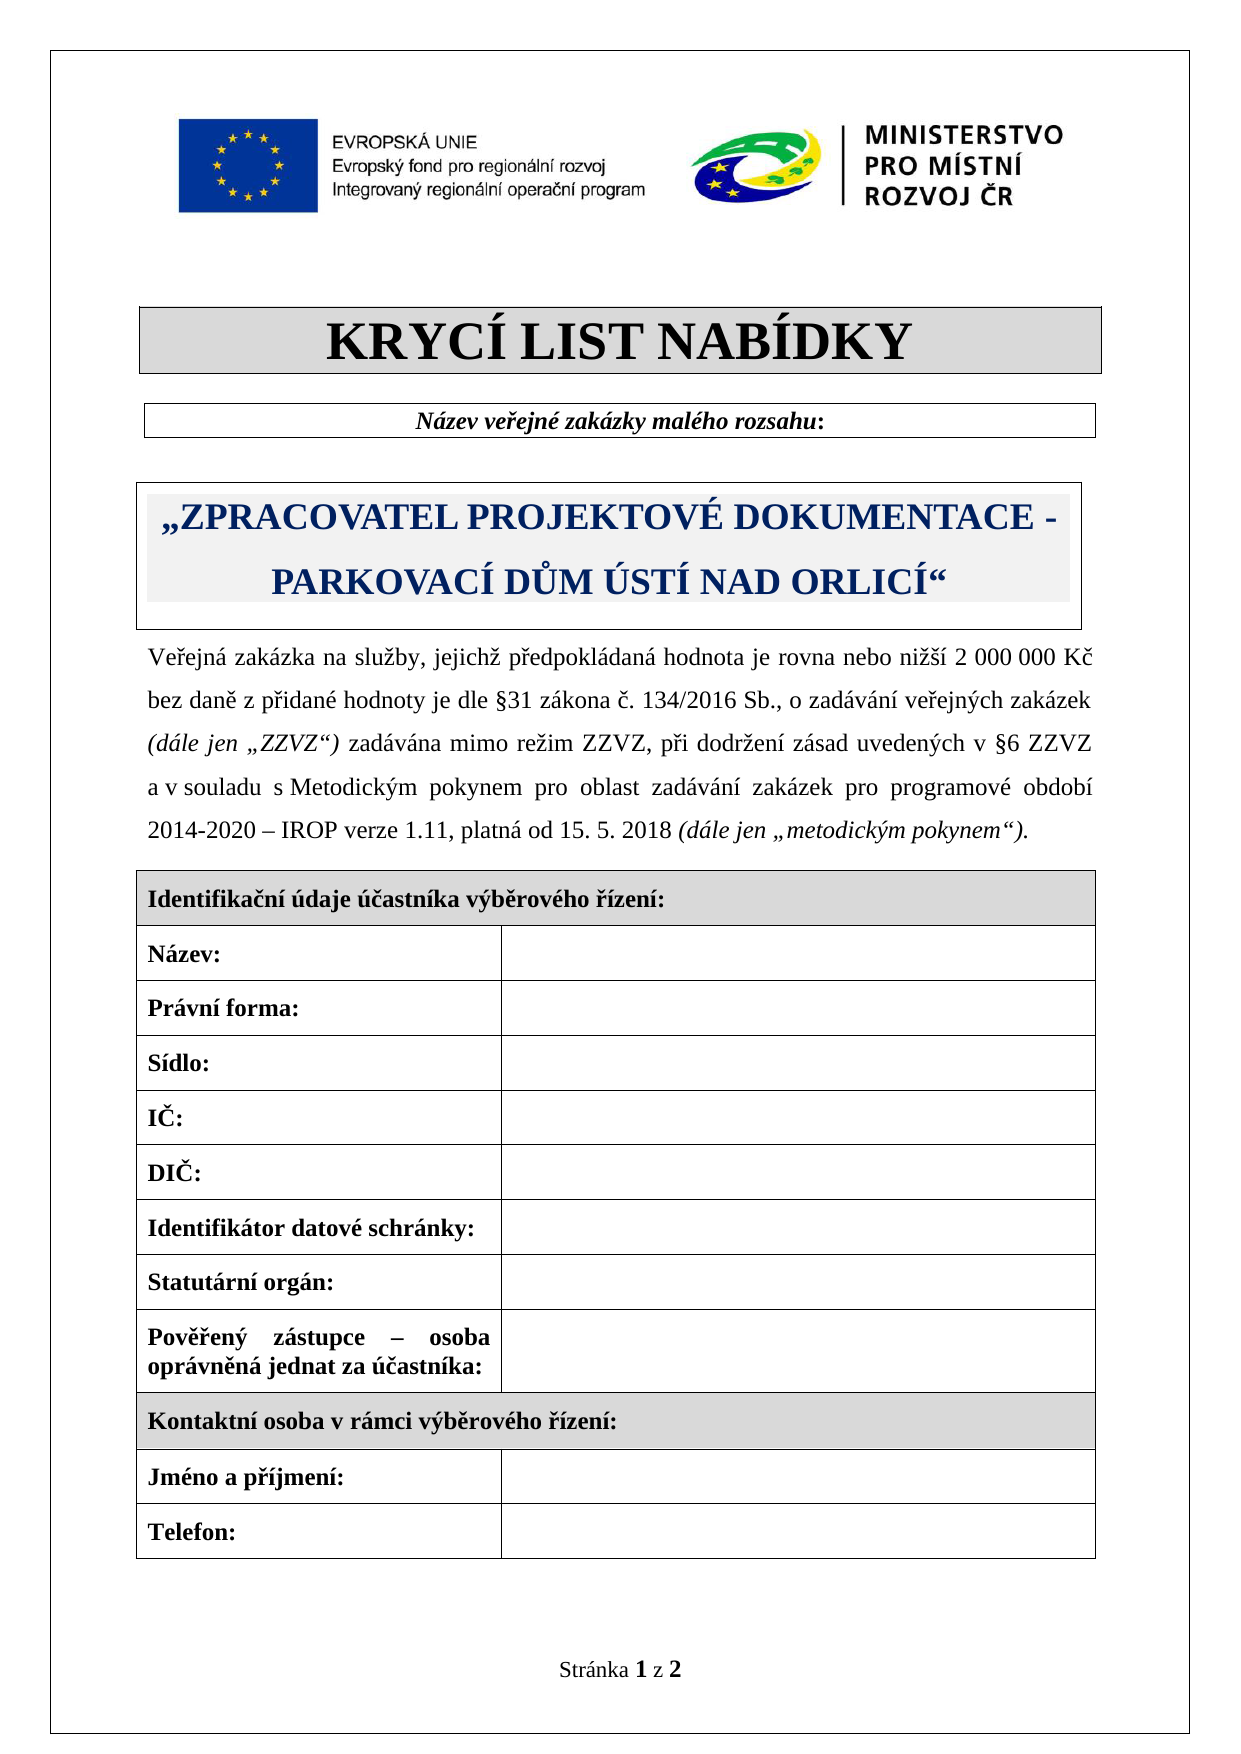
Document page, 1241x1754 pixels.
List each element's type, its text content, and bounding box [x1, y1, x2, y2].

table_cell DIČ: [137, 1145, 501, 1199]
table_cell [502, 1255, 1095, 1309]
text Název veřejné zakázky malého rozsahu: [145, 404, 1095, 437]
picture [147, 86, 1093, 243]
table_cell Identifikátor datové schránky: [137, 1200, 501, 1254]
table_cell [502, 926, 1095, 980]
table_cell Pověřený zástupce – osoba oprávněná jednat za účastníka: [137, 1310, 501, 1392]
text Veřejná zakázka na služby, jejichž předpokládaná hodnota je rovna nebo nižší 2 000 000 Kč bez daně z přidané hodnoty je dle §31 zákona č. 134/2016 Sb., o zadávání veřejných zakázek (dále jen „ZZVZ“) zadávána mimo režim ZZVZ, při dodržení zásad uvedených v §6 ZZVZ a v souladu s Metodickým pokynem pro oblast zadávání zakázek pro programové období 2014-2020 – IROP verze 1.11, platná od 15. 5. 2018 (dále jen „metodickým pokynem“). [147, 642, 1093, 843]
table_cell [502, 1504, 1095, 1558]
table_cell [502, 1091, 1095, 1144]
table_cell Sídlo: [137, 1036, 501, 1089]
table_cell [502, 1310, 1095, 1392]
table_cell IČ: [137, 1091, 501, 1144]
table_cell [502, 1036, 1095, 1089]
table_cell Jméno a příjmení: [137, 1450, 501, 1503]
table_cell [502, 1450, 1095, 1503]
table_cell Právní forma: [137, 981, 501, 1035]
table_cell Telefon: [137, 1504, 501, 1558]
table_cell Kontaktní osoba v rámci výběrového řízení: [137, 1393, 1095, 1448]
table_header Identifikační údaje účastníka výběrového řízení: [137, 871, 1095, 925]
table_cell Název: [137, 926, 501, 980]
table_cell [502, 981, 1095, 1035]
table_cell [502, 1200, 1095, 1254]
table_header „ZPRACOVATEL PROJEKTOVÉ DOKUMENTACE - PARKOVACÍ DŮM ÚSTÍ NAD ORLICÍ“ [137, 483, 1081, 629]
table_cell [502, 1145, 1095, 1199]
table_cell Statutární orgán: [137, 1255, 501, 1309]
text Krycí list NABÍDKY [140, 308, 1101, 373]
